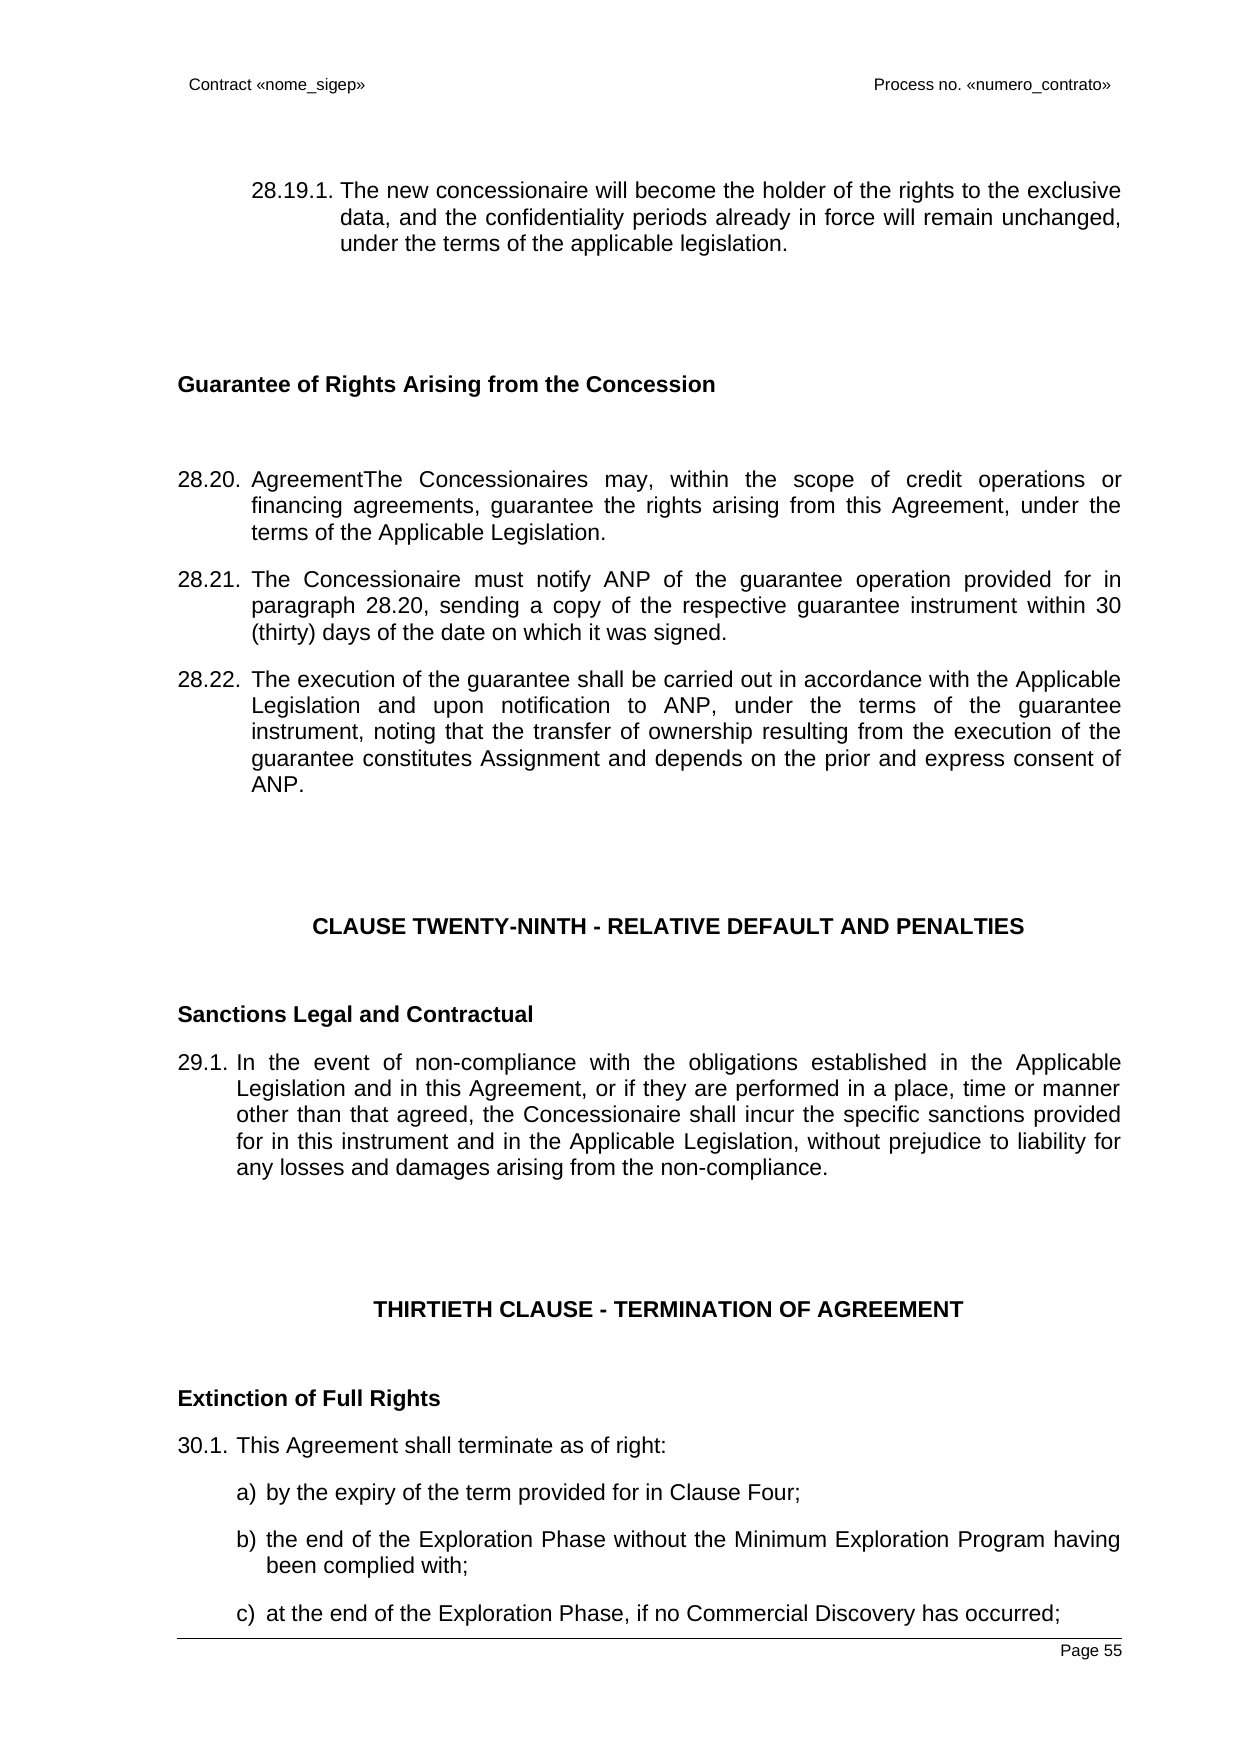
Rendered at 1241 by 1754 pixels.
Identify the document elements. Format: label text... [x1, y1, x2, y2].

text In the event of non-compliance with the obligations established in the Applicable Legislation and in this Agreement, or if they are performed in a place, time or manner other than that agreed, the Concessionaire shall incur the specific sanctions provided for in this instrument and in the Applicable Legislation, without prejudice to liability for any losses and damages arising from the non-compliance. [177, 1049, 1122, 1180]
list the end of the Exploration Phase without the Minimum Exploration Program having been complied with; [236, 1526, 1122, 1579]
text The new concessionaire will become the holder of the rights to the exclusive data, and the confidentiality periods already in force will remain unchanged, under the terms of the applicable legislation. [251, 177, 1122, 256]
text Guarantee of Rights Arising from the Concession [177, 371, 1122, 398]
text This Agreement shall terminate as of right: [177, 1432, 1122, 1458]
text The Concessionaire must notify ANP of the guarantee operation provided for in paragraph 28.20, sending a copy of the respective guarantee instrument within 30 (thirty) days of the date on which it was signed. [177, 566, 1122, 645]
text Extinction of Full Rights [177, 1384, 1122, 1411]
text Thirtieth Clause - Termination of AGREEMENT [177, 1296, 1122, 1322]
text Clause Twenty-ninth - Relative Default and Penalties [177, 913, 1122, 939]
text Sanctions Legal and Contractual [177, 1001, 1122, 1028]
list at the end of the Exploration Phase, if no Commercial Discovery has occurred; [236, 1599, 1122, 1626]
text The execution of the guarantee shall be carried out in accordance with the Applicable Legislation and upon notification to ANP, under the terms of the guarantee instrument, noting that the transfer of ownership resulting from the execution of the guarantee constitutes Assignment and depends on the prior and express consent of ANP. [177, 666, 1122, 797]
text AgreementThe Concessionaires may, within the scope of credit operations or financing agreements, guarantee the rights arising from this Agreement, under the terms of the Applicable Legislation. [177, 466, 1122, 545]
list by the expiry of the term provided for in Clause Four; [236, 1479, 1122, 1505]
